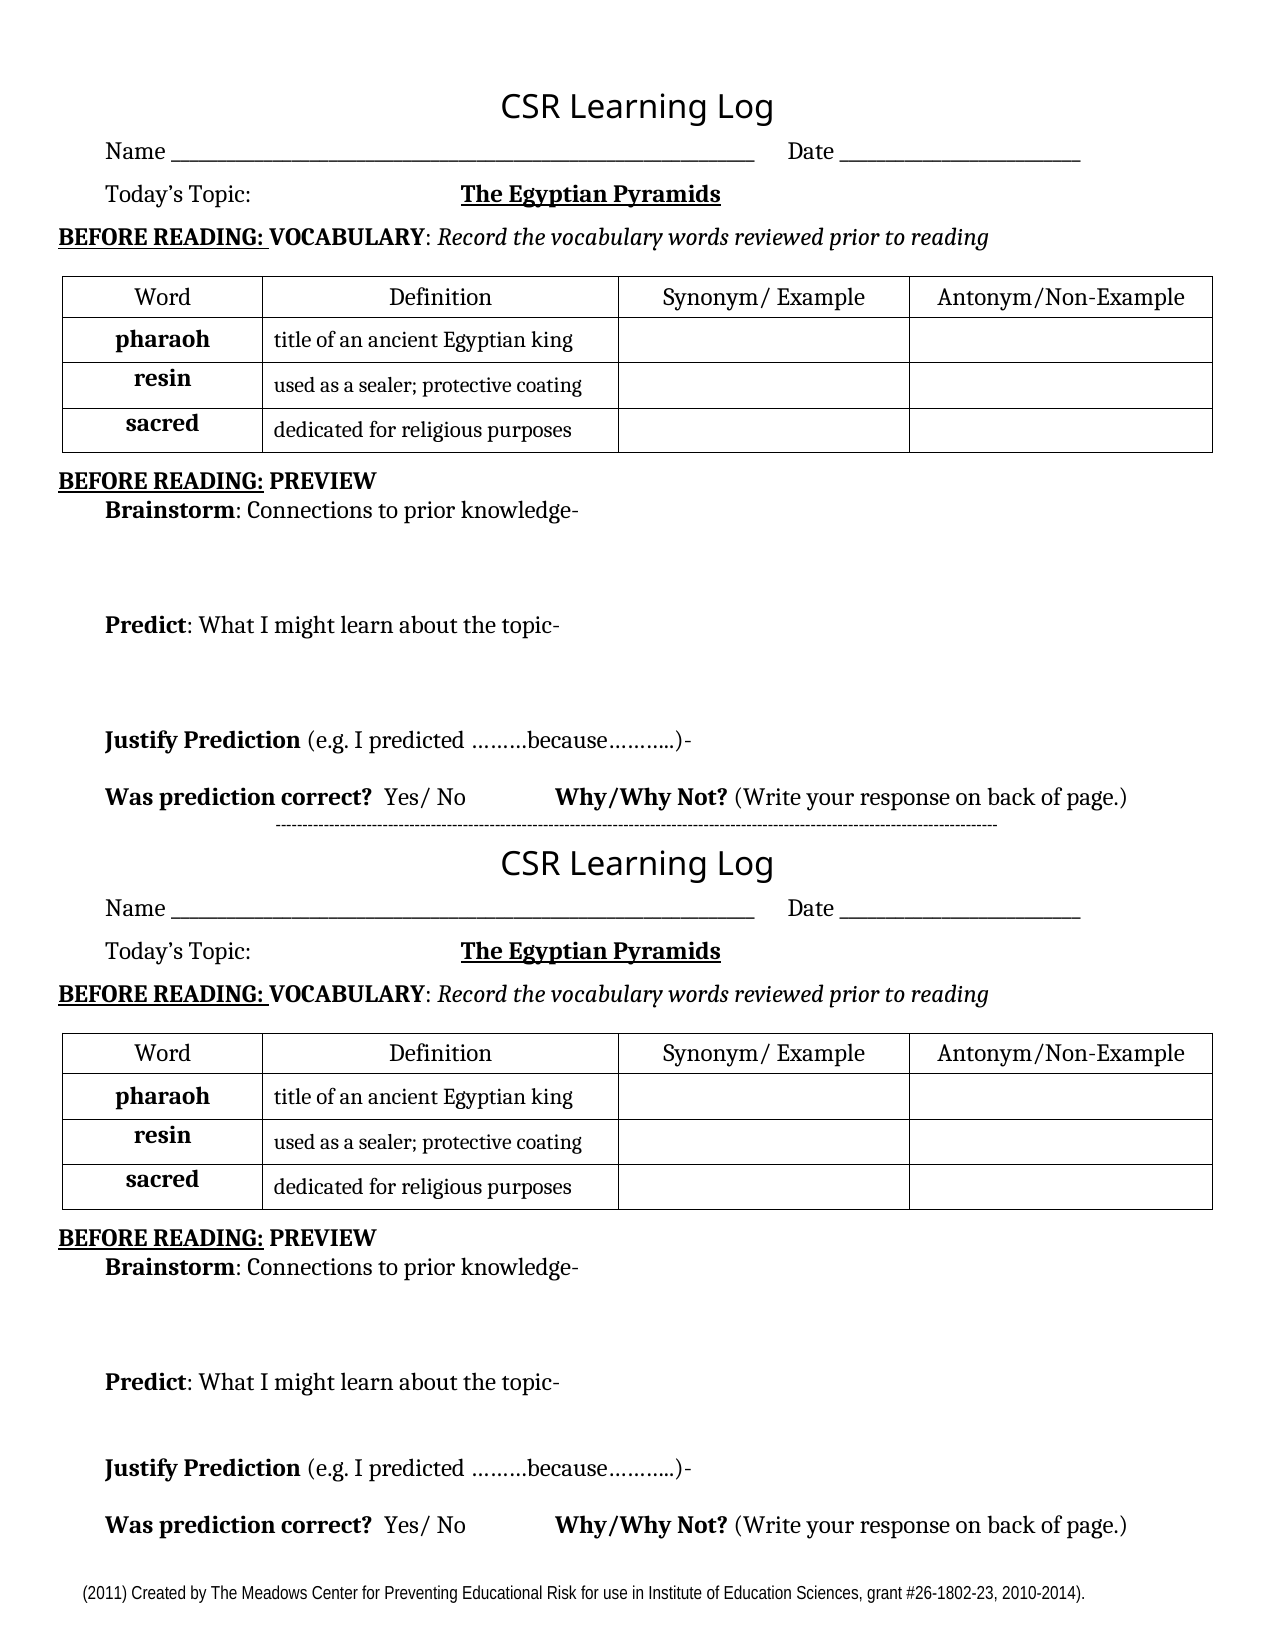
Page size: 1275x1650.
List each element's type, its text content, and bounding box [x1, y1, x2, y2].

text Was prediction correct? Yes/ No Why/Why Not? (Write your response on back of page.) [105, 783, 1170, 812]
text BEFORE READING: VOCABULARY: Record the vocabulary words reviewed prior to reading [58, 223, 1170, 252]
table_cell title of an ancient Egyptian king [263, 318, 618, 362]
table_header Word [63, 1034, 262, 1073]
text Brainstorm: Connections to prior knowledge- [105, 1253, 1170, 1281]
table_cell [619, 1074, 909, 1119]
text Was prediction correct? Yes/ No Why/Why Not? (Write your response on back of page.) [105, 1511, 1170, 1540]
text BEFORE READING: PREVIEW [58, 1224, 1170, 1253]
table_cell used as a sealer; protective coating [263, 1120, 618, 1164]
table_cell resin [63, 1120, 262, 1164]
text Justify Prediction (e.g. I predicted ………because………..)- [105, 726, 1170, 754]
title CSR Learning Log [105, 82, 1170, 128]
table_cell [910, 409, 1212, 452]
table_cell pharaoh [63, 1074, 262, 1119]
table_cell [619, 409, 909, 452]
table_cell pharaoh [63, 318, 262, 362]
table_header Definition [263, 1034, 618, 1073]
table_header Synonym/ Example [619, 1034, 909, 1073]
title CSR Learning Log [105, 839, 1170, 885]
text Name _______________________________________________________________ Date __________________________ [105, 894, 1170, 922]
table_cell dedicated for religious purposes [263, 1165, 618, 1208]
table_cell [910, 363, 1212, 408]
text BEFORE READING: VOCABULARY: Record the vocabulary words reviewed prior to reading [58, 980, 1170, 1009]
text Predict: What I might learn about the topic- [105, 1368, 1170, 1396]
table_cell sacred [63, 1165, 262, 1208]
table_header Antonym/Non-Example [910, 1034, 1212, 1073]
table_cell [910, 1120, 1212, 1164]
text Today’s Topic: The Egyptian Pyramids [105, 937, 1170, 966]
table_cell [619, 1165, 909, 1208]
table_cell [910, 1165, 1212, 1208]
text Predict: What I might learn about the topic- [105, 611, 1170, 639]
table_cell title of an ancient Egyptian king [263, 1074, 618, 1119]
table_cell sacred [63, 409, 262, 452]
table_header Word [63, 277, 262, 317]
title --------------------------------------------------------------------------------------------------------------------------------------- [105, 812, 1170, 835]
text Today’s Topic: The Egyptian Pyramids [105, 180, 1170, 209]
table_cell [619, 363, 909, 408]
table_cell [619, 318, 909, 362]
table_cell [619, 1120, 909, 1164]
text Brainstorm: Connections to prior knowledge- [105, 496, 1170, 524]
table_cell used as a sealer; protective coating [263, 363, 618, 408]
table_cell dedicated for religious purposes [263, 409, 618, 452]
table_header Antonym/Non-Example [910, 277, 1212, 317]
text BEFORE READING: PREVIEW [58, 467, 1170, 496]
table_cell [910, 318, 1212, 362]
table_header Definition [263, 277, 618, 317]
table_cell [910, 1074, 1212, 1119]
table_header Synonym/ Example [619, 277, 909, 317]
text Justify Prediction (e.g. I predicted ………because………..)- [105, 1454, 1170, 1483]
text Name _______________________________________________________________ Date __________________________ [105, 137, 1170, 166]
table_cell resin [63, 363, 262, 408]
